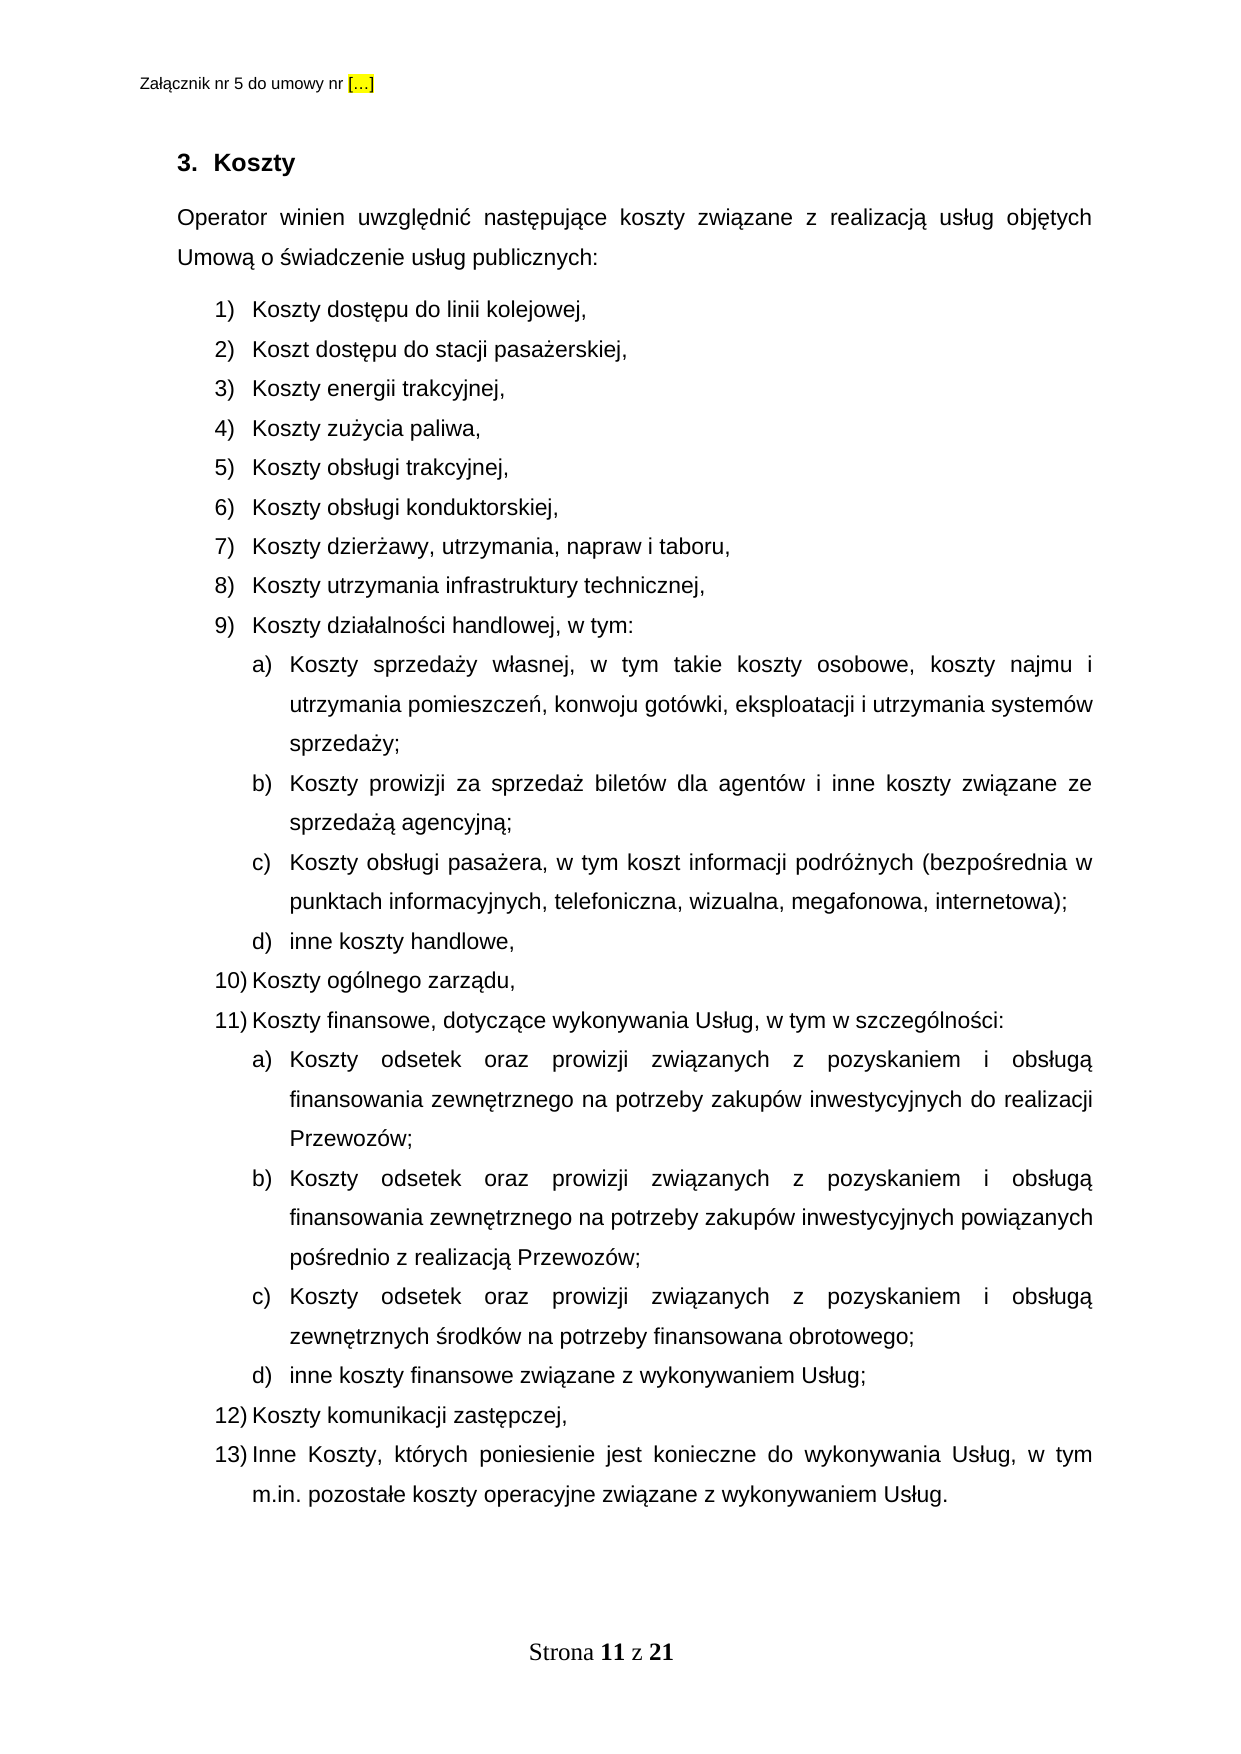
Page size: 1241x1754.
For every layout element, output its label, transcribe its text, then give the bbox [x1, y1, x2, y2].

list Koszty obsługi trakcyjnej, [214, 454, 1093, 480]
list Koszty obsługi konduktorskiej, [214, 493, 1093, 520]
list Inne Koszty, których poniesienie jest konieczne do wykonywania Usług, w tym m.in. pozostałe koszty operacyjne związane z wykonywaniem Usług. [214, 1441, 1093, 1507]
list Koszty odsetek oraz prowizji związanych z pozyskaniem i obsługą finansowania zewnętrznego na potrzeby zakupów inwestycyjnych do realizacji Przewozów; [252, 1046, 1093, 1152]
list inne koszty finansowe związane z wykonywaniem Usług; [252, 1362, 1093, 1388]
list Koszty odsetek oraz prowizji związanych z pozyskaniem i obsługą zewnętrznych środków na potrzeby finansowana obrotowego; [252, 1283, 1093, 1349]
list Koszt dostępu do stacji pasażerskiej, [214, 336, 1093, 362]
list Koszty odsetek oraz prowizji związanych z pozyskaniem i obsługą finansowania zewnętrznego na potrzeby zakupów inwestycyjnych powiązanych pośrednio z realizacją Przewozów; [252, 1165, 1093, 1270]
list Koszty energii trakcyjnej, [214, 375, 1093, 401]
list Koszty ogólnego zarządu, [214, 967, 1093, 994]
list Koszty prowizji za sprzedaż biletów dla agentów i inne koszty związane ze sprzedażą agencyjną; [252, 770, 1093, 836]
list Koszty sprzedaży własnej, w tym takie koszty osobowe, koszty najmu i utrzymania pomieszczeń, konwoju gotówki, eksploatacji i utrzymania systemów sprzedaży; [252, 651, 1093, 757]
list Koszty działalności handlowej, w tym: [214, 612, 1093, 638]
list Koszty zużycia paliwa, [214, 414, 1093, 441]
list Koszty komunikacji zastępczej, [214, 1402, 1093, 1428]
list Koszty dzierżawy, utrzymania, napraw i taboru, [214, 533, 1093, 559]
list Koszty finansowe, dotyczące wykonywania Usług, w tym w szczególności: [214, 1007, 1093, 1033]
text Operator winien uwzględnić następujące koszty związane z realizacją usług objętych Umową o świadczenie usług publicznych: [177, 204, 1093, 270]
subtitle Koszty [177, 148, 1093, 177]
list Koszty dostępu do linii kolejowej, [214, 296, 1093, 322]
list Koszty obsługi pasażera, w tym koszt informacji podróżnych (bezpośrednia w punktach informacyjnych, telefoniczna, wizualna, megafonowa, internetowa); [252, 849, 1093, 915]
list inne koszty handlowe, [252, 928, 1093, 954]
list Koszty utrzymania infrastruktury technicznej, [214, 572, 1093, 599]
